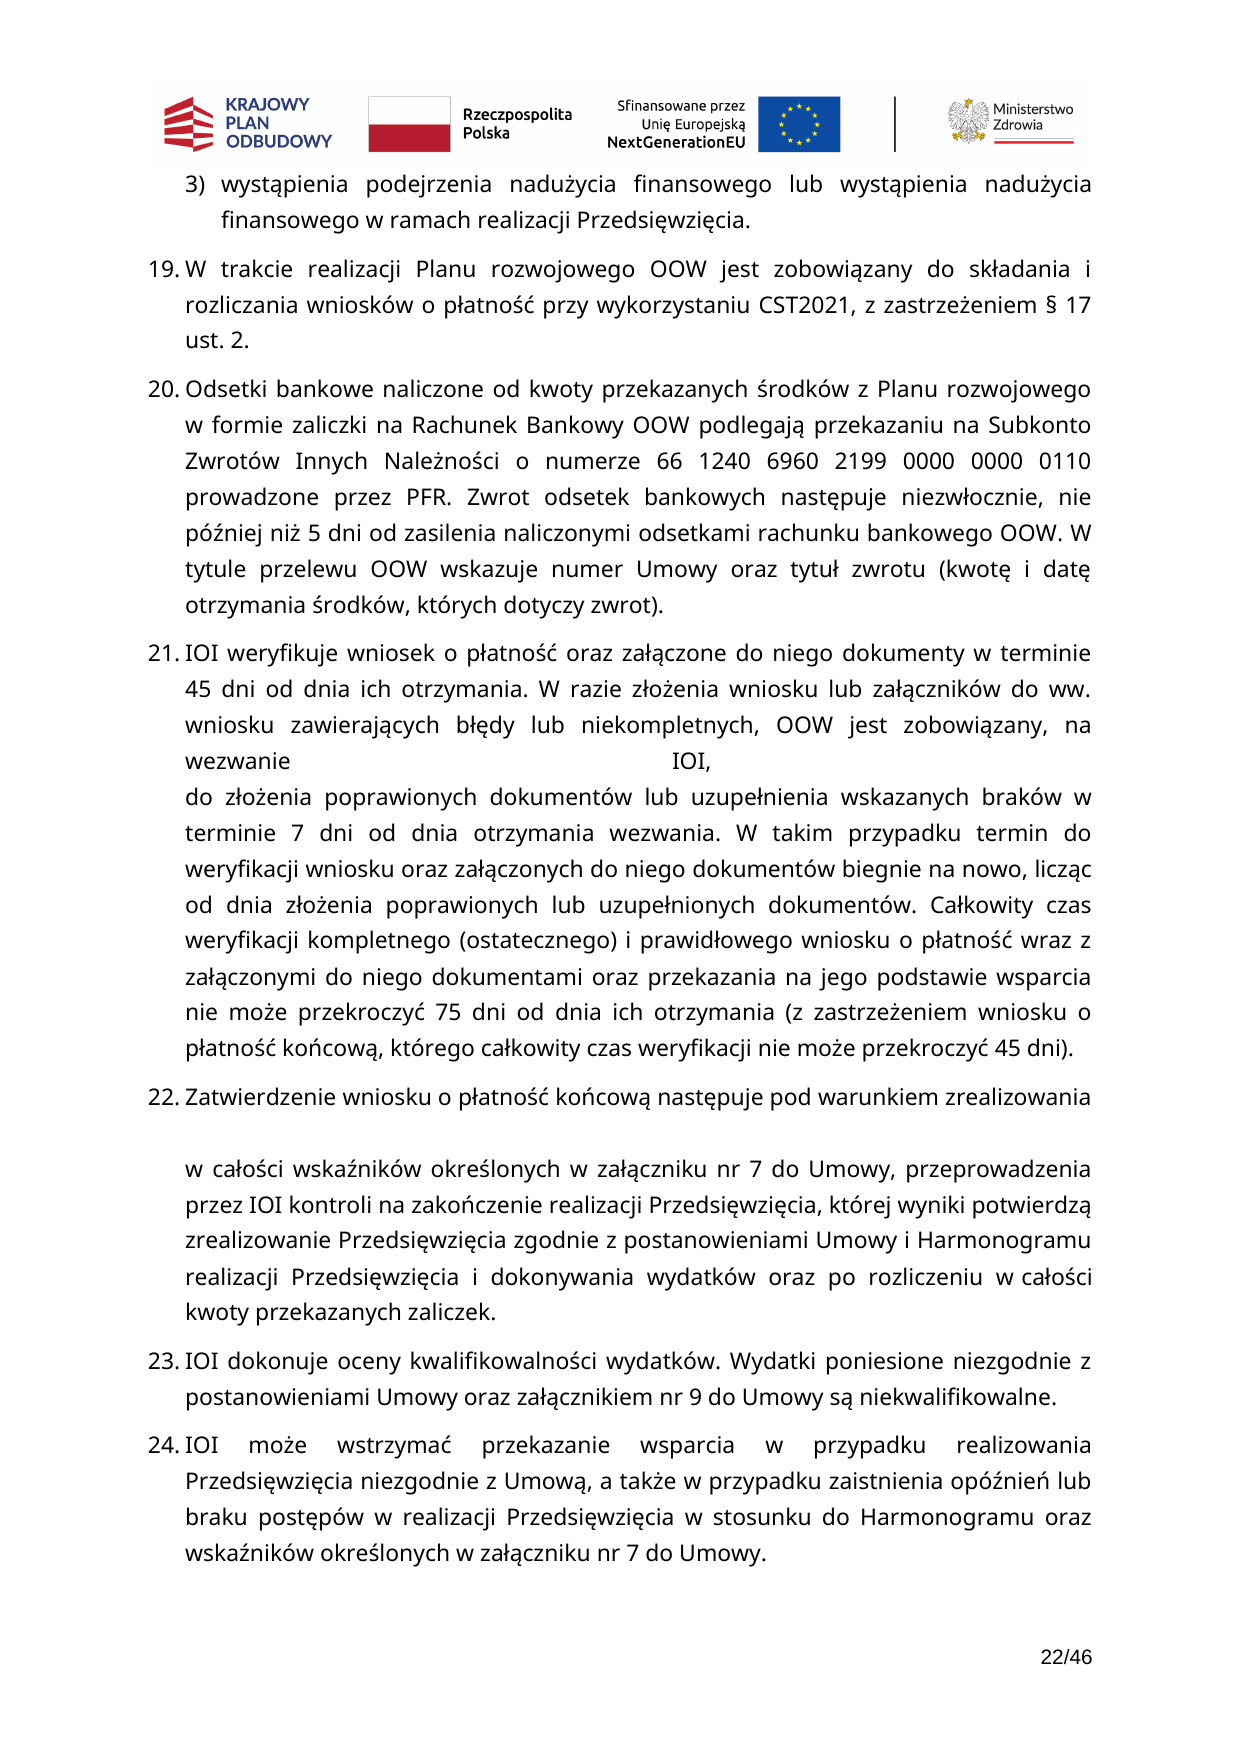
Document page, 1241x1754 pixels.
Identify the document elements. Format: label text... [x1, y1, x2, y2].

list IOI może wstrzymać przekazanie wsparcia w przypadku realizowania Przedsięwzięcia niezgodnie z Umową, a także w przypadku zaistnienia opóźnień lub braku postępów w realizacji Przedsięwzięcia w stosunku do Harmonogramu oraz wskaźników określonych w załączniku nr 7 do Umowy. [148, 1429, 1092, 1568]
list Zatwierdzenie wniosku o płatność końcową następuje pod warunkiem zrealizowania w całości wskaźników określonych w załączniku nr 7 do Umowy, przeprowadzenia przez IOI kontroli na zakończenie realizacji Przedsięwzięcia, której wyniki potwierdzą zrealizowanie Przedsięwzięcia zgodnie z postanowieniami Umowy i Harmonogramu realizacji Przedsięwzięcia i dokonywania wydatków oraz po rozliczeniu w całości kwoty przekazanych zaliczek. [148, 1081, 1092, 1328]
list W trakcie realizacji Planu rozwojowego OOW jest zobowiązany do składania i rozliczania wniosków o płatność przy wykorzystaniu CST2021, z zastrzeżeniem § 17 ust. 2. [148, 253, 1092, 356]
list Odsetki bankowe naliczone od kwoty przekazanych środków z Planu rozwojowego w formie zaliczki na Rachunek Bankowy OOW podlegają przekazaniu na Subkonto Zwrotów Innych Należności o numerze 66 1240 6960 2199 0000 0000 0110 prowadzone przez PFR. Zwrot odsetek bankowych następuje niezwłocznie, nie później niż 5 dni od zasilenia naliczonymi odsetkami rachunku bankowego OOW. W tytule przelewu OOW wskazuje numer Umowy oraz tytuł zwrotu (kwotę i datę otrzymania środków, których dotyczy zwrot). [148, 373, 1092, 620]
list IOI weryfikuje wniosek o płatność oraz załączone do niego dokumenty w terminie 45 dni od dnia ich otrzymania. W razie złożenia wniosku lub załączników do ww. wniosku zawierających błędy lub niekompletnych, OOW jest zobowiązany, na wezwanie IOI, do złożenia poprawionych dokumentów lub uzupełnienia wskazanych braków w terminie 7 dni od dnia otrzymania wezwania. W takim przypadku termin do weryfikacji wniosku oraz załączonych do niego dokumentów biegnie na nowo, licząc od dnia złożenia poprawionych lub uzupełnionych dokumentów. Całkowity czas weryfikacji kompletnego (ostatecznego) i prawidłowego wniosku o płatność wraz z załączonymi do niego dokumentami oraz przekazania na jego podstawie wsparcia nie może przekroczyć 75 dni od dnia ich otrzymania (z zastrzeżeniem wniosku o płatność końcową, którego całkowity czas weryfikacji nie może przekroczyć 45 dni). [148, 637, 1092, 1063]
text 3) wystąpienia podejrzenia nadużycia finansowego lub wystąpienia nadużycia finansowego w ramach realizacji Przedsięwzięcia. [185, 169, 1092, 235]
list IOI dokonuje oceny kwalifikowalności wydatków. Wydatki poniesione niezgodnie z postanowieniami Umowy oraz załącznikiem nr 9 do Umowy są niekwalifikowalne. [148, 1345, 1092, 1412]
picture [147, 73, 1093, 169]
